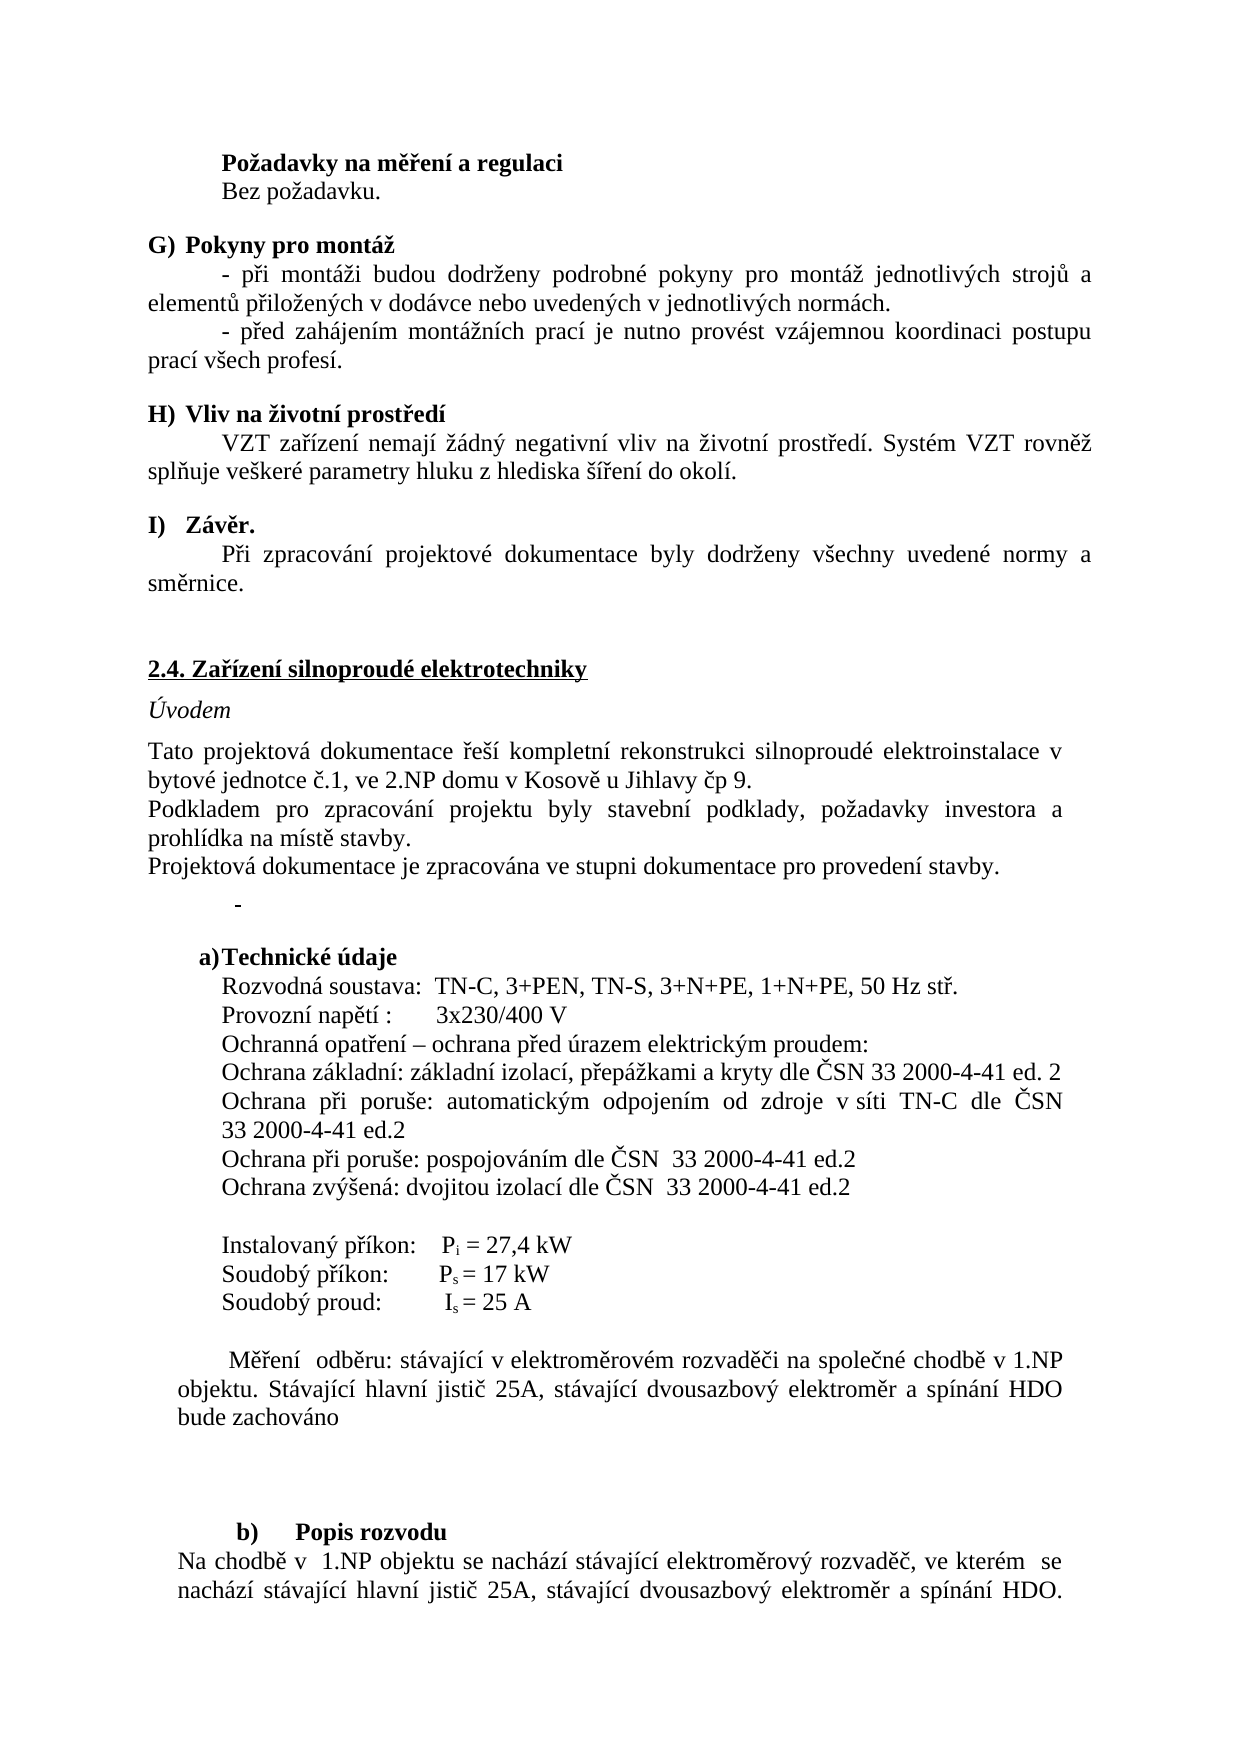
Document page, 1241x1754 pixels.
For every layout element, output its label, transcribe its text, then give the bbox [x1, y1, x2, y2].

text Projektová dokumentace je zpracována ve stupni dokumentace pro provedení stavby. [148, 851, 1063, 880]
list Závěr. [148, 510, 1093, 539]
text Ochrana zvýšená: dvojitou izolací dle ČSN 33 2000-4-41 ed.2 [221, 1172, 1063, 1201]
text - před zahájením montážních prací je nutno provést vzájemnou koordinaci postupu prací všech profesí. [148, 316, 1093, 374]
text VZT zařízení nemají žádný negativní vliv na životní prostředí. Systém VZT rovněž splňuje veškeré parametry hluku z hlediska šíření do okolí. [148, 428, 1093, 485]
text Soudobý příkon: Ps = 17 kW [177, 1259, 1063, 1287]
text Při zpracování projektové dokumentace byly dodrženy všechny uvedené normy a směrnice. [148, 539, 1093, 596]
text Ochranná opatření – ochrana před úrazem elektrickým proudem: [221, 1029, 1063, 1057]
text - při montáži budou dodrženy podrobné pokyny pro montáž jednotlivých strojů a elementů přiložených v dodávce nebo uvedených v jednotlivých normách. [148, 259, 1093, 316]
text Instalovaný příkon: Pi = 27,4 kW [177, 1230, 1063, 1259]
list Pokyny pro montáž [148, 230, 1093, 259]
text Ochrana základní: základní izolací, přepážkami a kryty dle ČSN 33 2000-4-41 ed. 2 [221, 1057, 1063, 1086]
text Ochrana při poruše: pospojováním dle ČSN 33 2000-4-41 ed.2 [221, 1144, 1063, 1172]
text Soudobý proud: Is = 25 A [177, 1287, 1063, 1316]
text 2.4. Zařízení silnoproudé elektrotechniky [148, 654, 1093, 683]
text Provozní napětí : 3x230/400 V [221, 1000, 1063, 1029]
text Tato projektová dokumentace řeší kompletní rekonstrukci silnoproudé elektroinstalace v bytové jednotce č.1, ve 2.NP domu v Kosově u Jihlavy čp 9. [148, 736, 1063, 794]
text Ochrana při poruše: automatickým odpojením od zdroje v síti TN-C dle ČSN 33 2000-4-41 ed.2 [221, 1086, 1063, 1144]
text Rozvodná soustava: TN-C, 3+PEN, TN-S, 3+N+PE, 1+N+PE, 50 Hz stř. [221, 971, 1063, 1000]
text Měření odběru: stávající v elektroměrovém rozvaděči na společné chodbě v 1.NP objektu. Stávající hlavní jistič 25A, stávající dvousazbový elektroměr a spínání HDO bude zachováno [177, 1345, 1063, 1431]
text Bez požadavku. [148, 176, 1093, 205]
subtitle Technické údaje [148, 942, 1093, 971]
list Vliv na životní prostředí [148, 399, 1093, 428]
text Podkladem pro zpracování projektu byly stavební podklady, požadavky investora a prohlídka na místě stavby. [148, 794, 1063, 851]
subtitle Úvodem [148, 695, 1093, 724]
text Požadavky na měření a regulaci [148, 148, 1093, 176]
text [177, 1546, 1063, 1604]
list Popis rozvodu [185, 1517, 1063, 1546]
